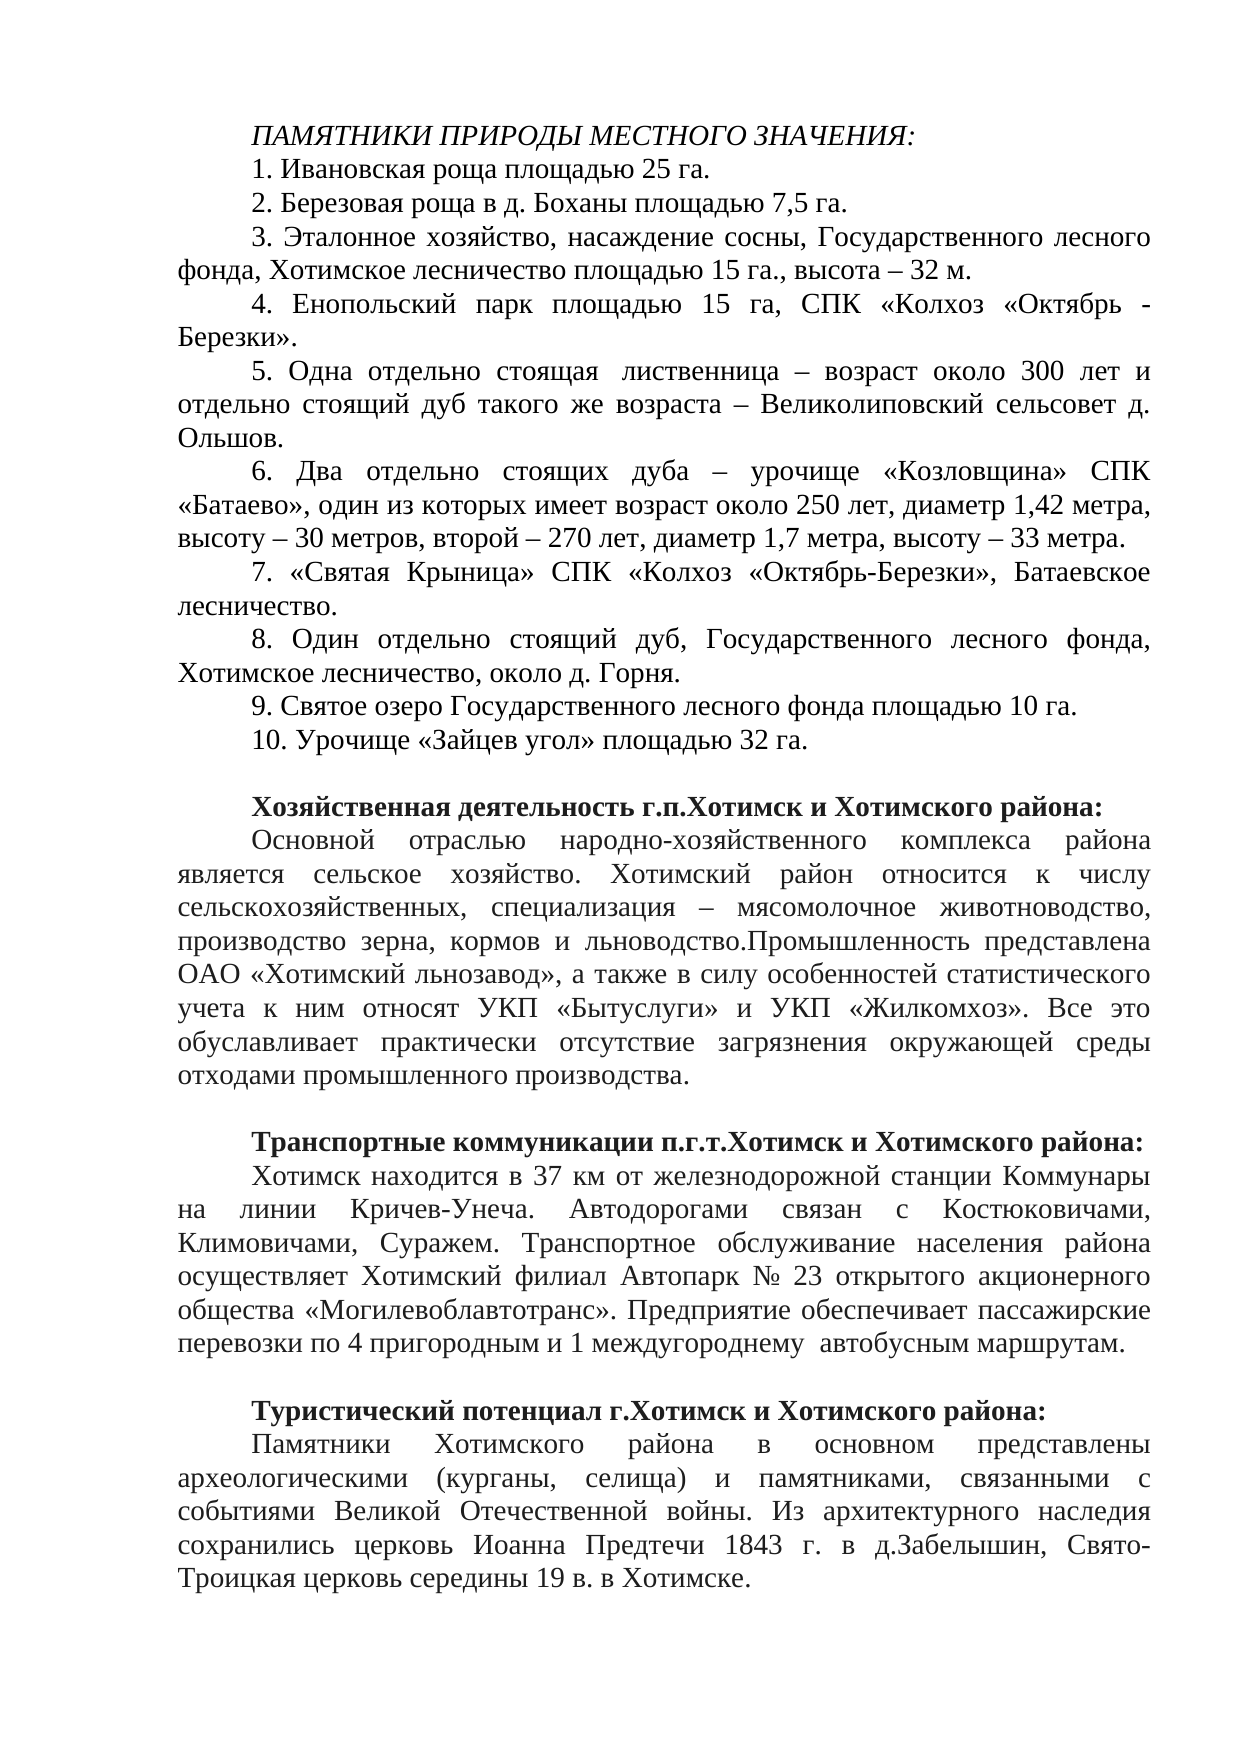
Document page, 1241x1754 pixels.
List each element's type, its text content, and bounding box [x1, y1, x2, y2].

text Транспортные коммуникации п.г.т.Хотимск и Хотимского района: [177, 1124, 1152, 1158]
text Основной отраслью народно-хозяйственного комплекса района является сельское хозяйство. Хотимский район относится к числу сельскохозяйственных, специализация – мясомолочное животноводство, производство зерна, кормов и льноводство.Промышленность представлена ОАО «Хотимский льнозавод», а также в силу особенностей статистического учета к ним относят УКП «Бытуслуги» и УКП «Жилкомхоз». Все это обуславливает практически отсутствие загрязнения окружающей среды отходами промышленного производства. [177, 822, 1152, 1091]
text Хотимск находится в 37 км от железнодорожной станции Коммунары на линии Кричев-Унеча. Автодорогами связан с Костюковичами, Климовичами, Суражем. Транспортное обслуживание населения района осуществляет Хотимский филиал Автопарк № 23 открытого акционерного общества «Могилевоблавтотранс». Предприятие обеспечивает пассажирские перевозки по 4 пригородным и 1 междугороднему автобусным маршрутам. [177, 1158, 1152, 1359]
text 10. Урочище «Зайцев угол» площадью 32 га. [177, 722, 1152, 755]
text 3. Эталонное хозяйство, насаждение сосны, Государственного лесного фонда, Хотимское лесничество площадью 15 га., высота – 32 м. [177, 219, 1152, 286]
text 9. Святое озеро Государственного лесного фонда площадью 10 га. [177, 688, 1152, 722]
text Хозяйственная деятельность г.п.Хотимск и Хотимского района: [177, 789, 1152, 822]
text Памятники Хотимского района в основном представлены археологическими (курганы, селища) и памятниками, связанными с событиями Великой Отечественной войны. Из архитектурного наследия сохранились церковь Иоанна Предтечи 1843 г. в д.Забелышин, Свято-Троицкая церковь середины 19 в. в Хотимске. [177, 1426, 1152, 1594]
text 7. «Святая Крыница» СПК «Колхоз «Октябрь-Березки», Батаевское лесничество. [177, 554, 1152, 621]
text 6. Два отдельно стоящих дуба – урочище «Козловщина» СПК «Батаево», один из которых имеет возраст около 250 лет, диаметр 1,42 метра, высоту – 30 метров, второй – 270 лет, диаметр 1,7 метра, высоту – 33 метра. [177, 453, 1152, 554]
text Туристический потенциал г.Хотимск и Хотимского района: [177, 1393, 1152, 1426]
text ПАМЯТНИКИ ПРИРОДЫ МЕСТНОГО ЗНАЧЕНИЯ: [177, 118, 1152, 152]
text 2. Березовая роща в д. Боханы площадью 7,5 га. [177, 185, 1152, 219]
text 1. Ивановская роща площадью 25 га. [177, 152, 1152, 185]
text 4. Енопольский парк площадью 15 га, СПК «Колхоз «Октябрь - Березки». [177, 286, 1152, 353]
text 8. Один отдельно стоящий дуб, Государственного лесного фонда, Хотимское лесничество, около д. Горня. [177, 621, 1152, 688]
text 5. Одна отдельно стоящая лиственница – возраст около 300 лет и отдельно стоящий дуб такого же возраста – Великолиповский сельсовет д. Ольшов. [177, 353, 1152, 453]
